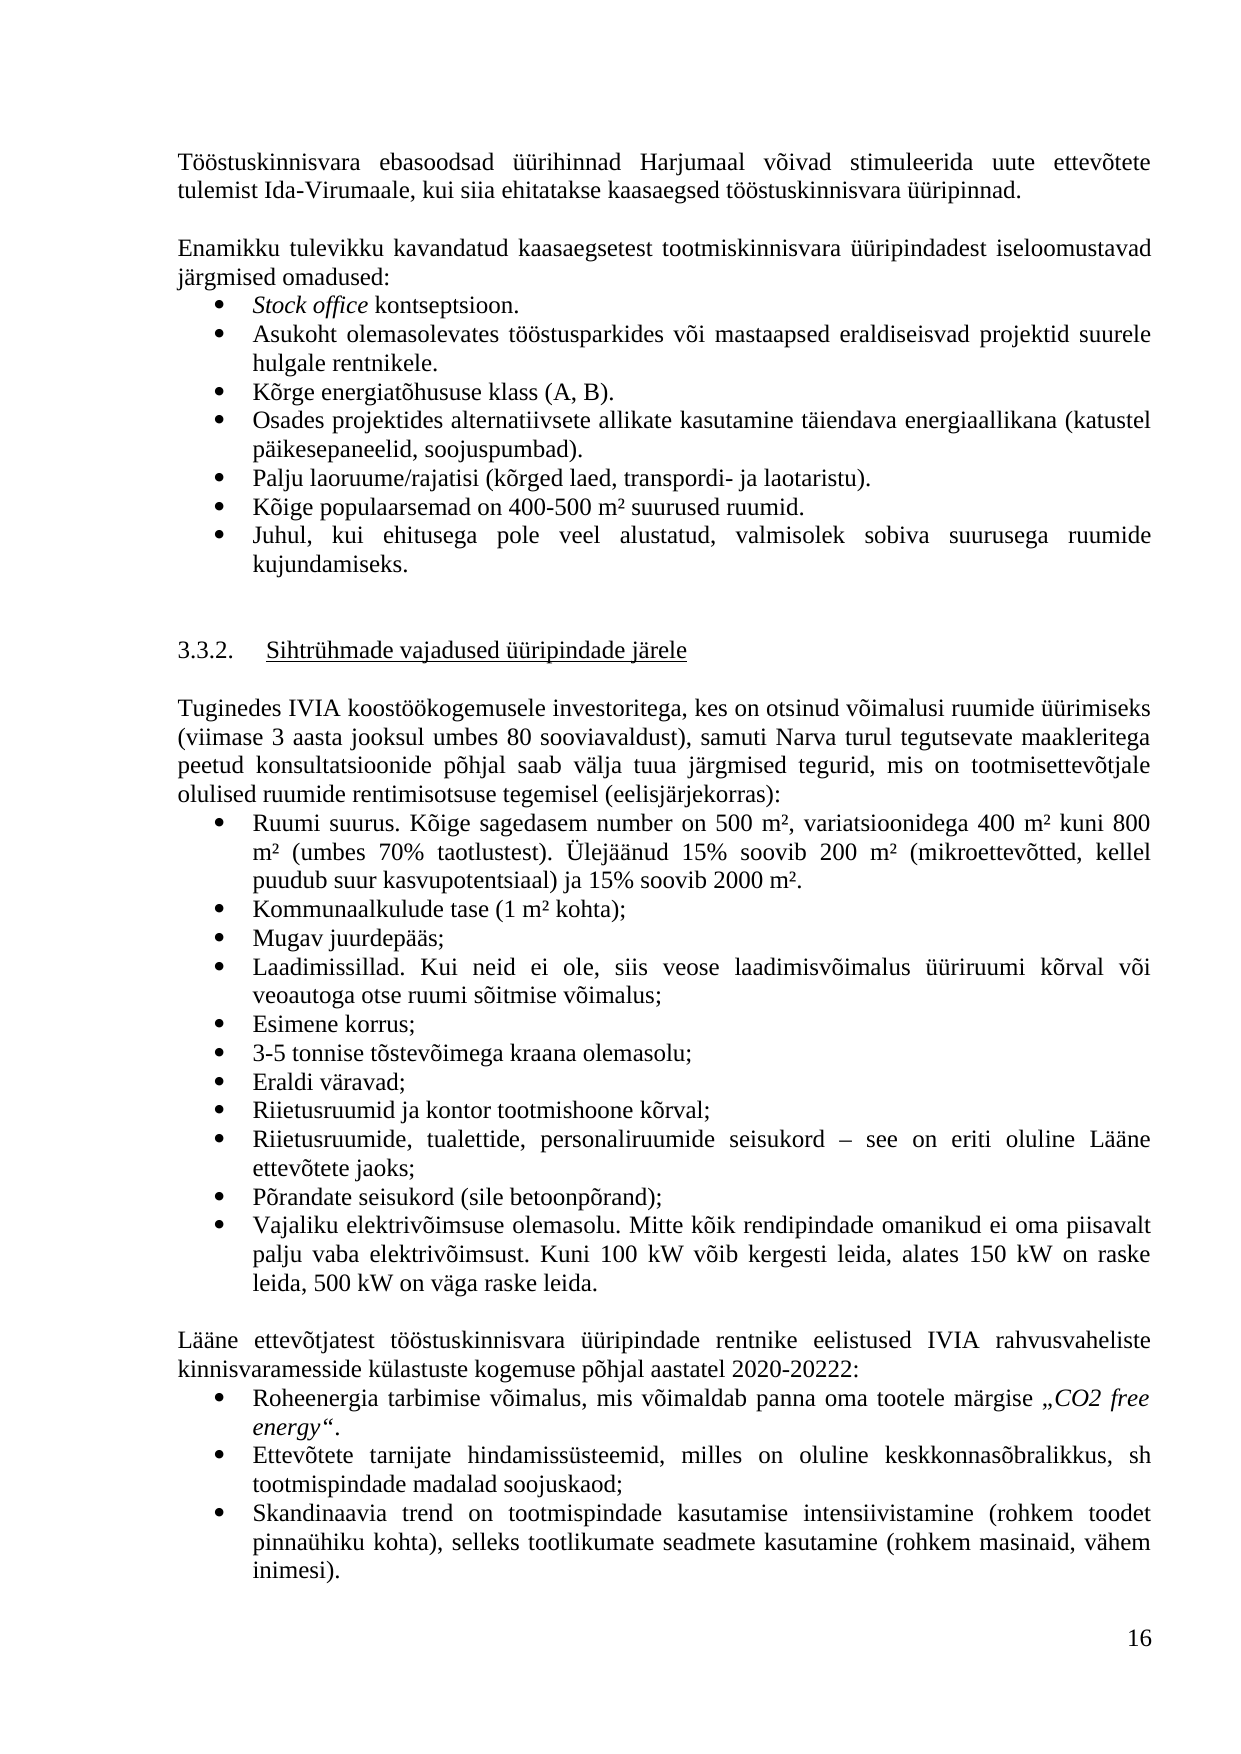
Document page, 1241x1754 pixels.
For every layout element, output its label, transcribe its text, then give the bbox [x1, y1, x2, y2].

text Enamikku tulevikku kavandatud kaasaegsetest tootmiskinnisvara üüripindadest iseloomustavad järgmised omadused: [177, 233, 1152, 291]
text Tööstuskinnisvara ebasoodsad üürihinnad Harjumaal võivad stimuleerida uute ettevõtete tulemist Ida-Virumaale, kui siia ehitatakse kaasaegsed tööstuskinnisvara üüripinnad. [177, 147, 1152, 204]
list Esimene korrus; [215, 1009, 1152, 1038]
list Kõige populaarsemad on 400-500 m² suurused ruumid. [215, 492, 1152, 521]
list Juhul, kui ehitusega pole veel alustatud, valmisolek sobiva suurusega ruumide kujundamiseks. [215, 521, 1152, 578]
list Kommunaalkulude tase (1 m² kohta); [215, 894, 1152, 923]
list Roheenergia tarbimise võimalus, mis võimaldab panna oma tootele märgise „CO2 free energy“. [215, 1383, 1152, 1441]
list Palju laoruume/rajatisi (kõrged laed, transpordi- ja laotaristu). [215, 463, 1152, 492]
list 3-5 tonnise tõstevõimega kraana olemasolu; [215, 1038, 1152, 1067]
list Osades projektides alternatiivsete allikate kasutamine täiendava energiaallikana (katustel päikesepaneelid, soojuspumbad). [215, 406, 1152, 463]
list Mugav juurdepääs; [215, 923, 1152, 952]
list Laadimissillad. Kui neid ei ole, siis veose laadimisvõimalus üüriruumi kõrval või veoautoga otse ruumi sõitmise võimalus; [215, 952, 1152, 1009]
subtitle Sihtrühmade vajadused üüripindade järele [177, 636, 1152, 664]
list Asukoht olemasolevates tööstusparkides või mastaapsed eraldiseisvad projektid suurele hulgale rentnikele. [215, 319, 1152, 377]
list Ettevõtete tarnijate hindamissüsteemid, milles on oluline keskkonnasõbralikkus, sh tootmispindade madalad soojuskaod; [215, 1441, 1152, 1498]
list Kõrge energiatõhususe klass (A, B). [215, 377, 1152, 406]
list Stock office kontseptsioon. [215, 291, 1152, 319]
list Riietusruumide, tualettide, personaliruumide seisukord – see on eriti oluline Lääne ettevõtete jaoks; [215, 1124, 1152, 1182]
list Eraldi väravad; [215, 1067, 1152, 1096]
list Ruumi suurus. Kõige sagedasem number on 500 m², variatsioonidega 400 m² kuni 800 m² (umbes 70% taotlustest). Ülejäänud 15% soovib 200 m² (mikroettevõtted, kellel puudub suur kasvupotentsiaal) ja 15% soovib 2000 m². [215, 808, 1152, 894]
list Skandinaavia trend on tootmispindade kasutamise intensiivistamine (rohkem toodet pinnaühiku kohta), selleks tootlikumate seadmete kasutamine (rohkem masinaid, vähem inimesi). [215, 1498, 1152, 1584]
list Põrandate seisukord (sile betoonpõrand); [215, 1182, 1152, 1211]
text Tuginedes IVIA koostöökogemusele investoritega, kes on otsinud võimalusi ruumide üürimiseks (viimase 3 aasta jooksul umbes 80 sooviavaldust), samuti Narva turul tegutsevate maakleritega peetud konsultatsioonide põhjal saab välja tuua järgmised tegurid, mis on tootmisettevõtjale olulised ruumide rentimisotsuse tegemisel (eelisjärjekorras): [177, 693, 1152, 808]
text Lääne ettevõtjatest tööstuskinnisvara üüripindade rentnike eelistused IVIA rahvusvaheliste kinnisvaramesside külastuste kogemuse põhjal aastatel 2020-20222: [177, 1326, 1152, 1383]
list Riietusruumid ja kontor tootmishoone kõrval; [215, 1096, 1152, 1124]
list Vajaliku elektrivõimsuse olemasolu. Mitte kõik rendipindade omanikud ei oma piisavalt palju vaba elektrivõimsust. Kuni 100 kW võib kergesti leida, alates 150 kW on raske leida, 500 kW on väga raske leida. [215, 1211, 1152, 1297]
